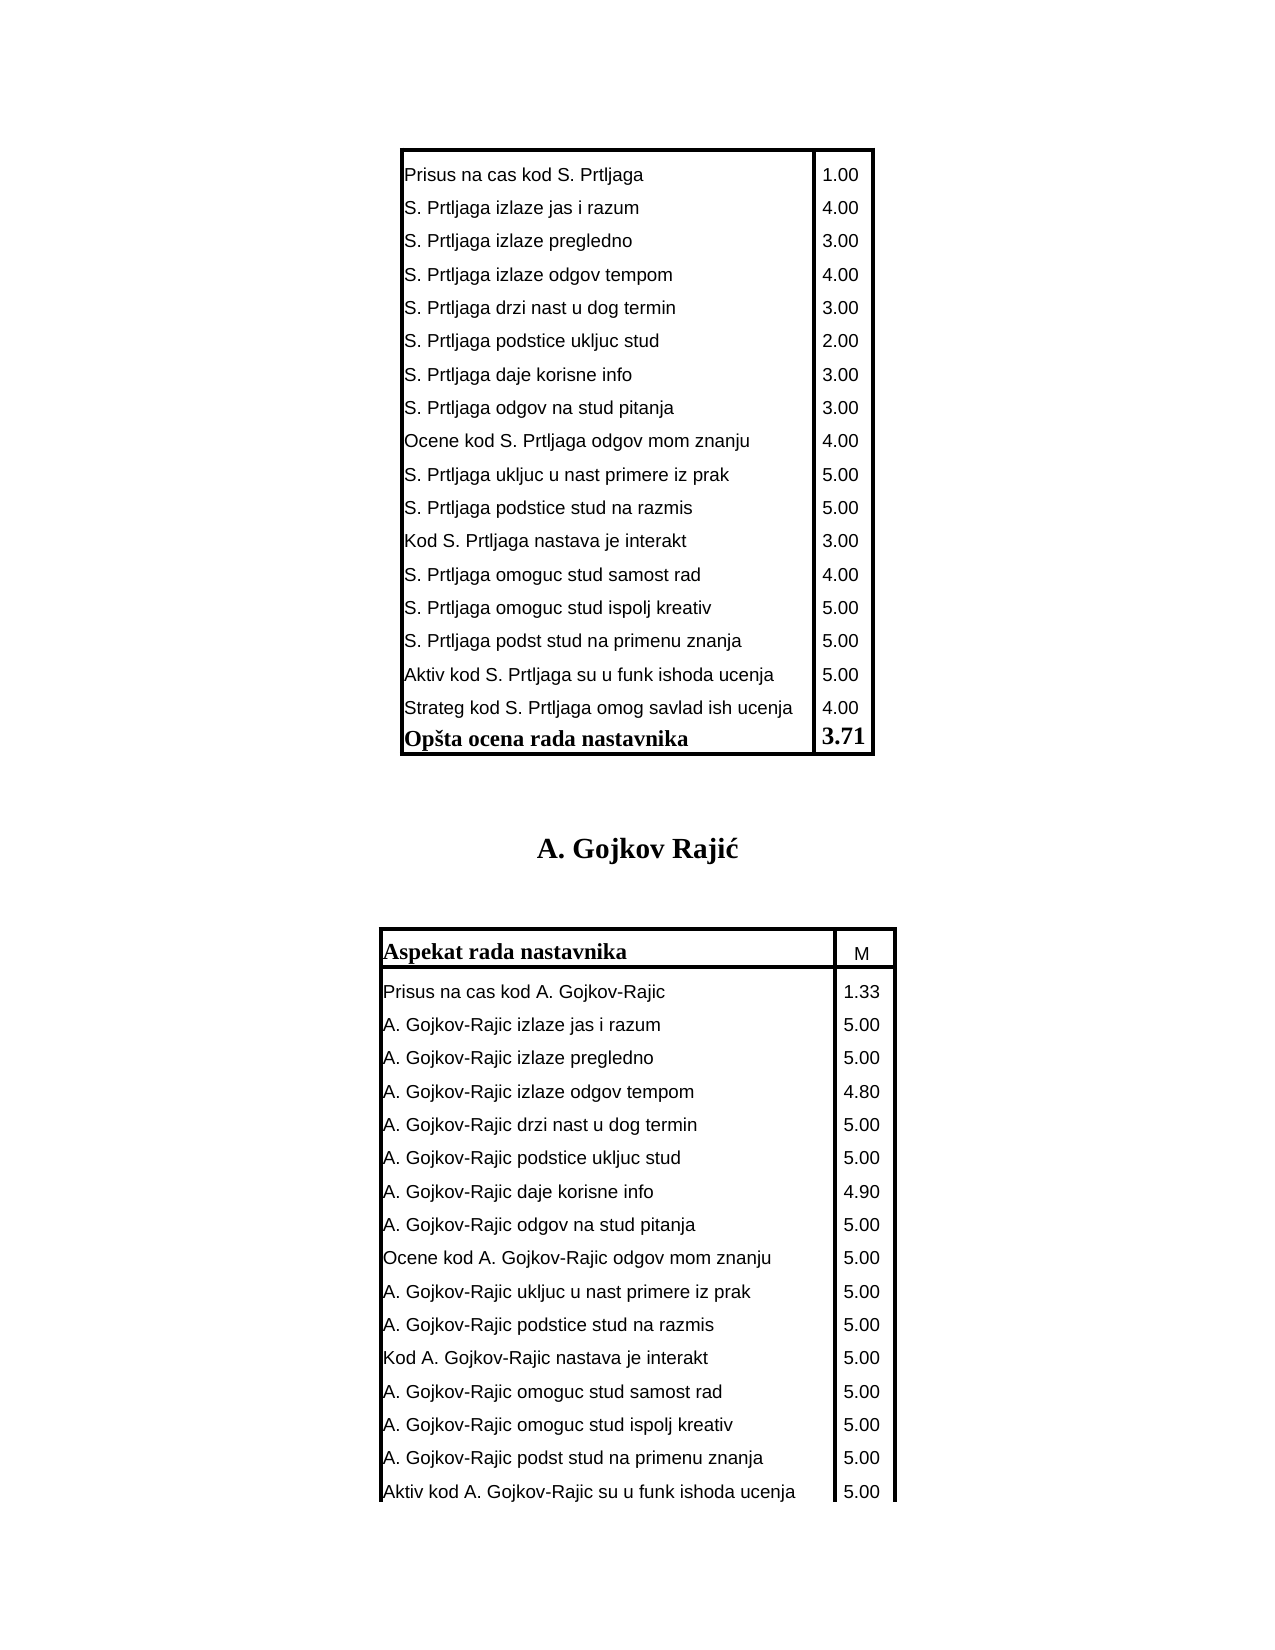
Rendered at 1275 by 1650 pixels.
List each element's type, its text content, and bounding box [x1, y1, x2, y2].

table_cell 5.00 [837, 1035, 893, 1069]
table_cell 1.33 [837, 969, 893, 1002]
table_cell Strateg kod S. Prtljaga omog savlad ish ucenja [404, 685, 812, 718]
table_cell S. Prtljaga odgov na stud pitanja [404, 385, 812, 418]
table_cell 3.00 [816, 385, 871, 418]
table_cell S. Prtljaga izlaze jas i razum [404, 185, 812, 218]
table_header Aspekat rada nastavnika [383, 931, 833, 964]
table_cell A. Gojkov-Rajic podstice ukljuc stud [383, 1135, 833, 1169]
table_cell 5.00 [837, 1302, 893, 1335]
table_cell S. Prtljaga omoguc stud samost rad [404, 552, 812, 585]
table_cell 5.00 [816, 585, 871, 618]
table_cell 5.00 [837, 1369, 893, 1402]
table_cell 1.00 [816, 152, 871, 185]
table_cell Aktiv kod A. Gojkov-Rajic su u funk ishoda ucenja [383, 1469, 833, 1502]
table_cell 5.00 [837, 1135, 893, 1169]
table_cell A. Gojkov-Rajic omoguc stud samost rad [383, 1369, 833, 1402]
table_cell S. Prtljaga ukljuc u nast primere iz prak [404, 452, 812, 485]
table_cell 3.88 [816, 719, 871, 752]
table_cell 5.00 [816, 652, 871, 685]
table_cell 4.00 [816, 252, 871, 285]
table_cell Prisus na cas kod S. Prtljaga [404, 152, 812, 185]
table_cell 5.00 [816, 485, 871, 518]
table_cell S. Prtljaga daje korisne info [404, 352, 812, 385]
table_cell Prisus na cas kod A. Gojkov-Rajic [383, 969, 833, 1002]
table_cell 5.00 [837, 1235, 893, 1269]
table_cell 4.00 [816, 552, 871, 585]
table_cell Ocene kod S. Prtljaga odgov mom znanju [404, 419, 812, 452]
table_cell 5.00 [816, 619, 871, 652]
table_cell 3.00 [816, 219, 871, 252]
table_cell 5.00 [837, 1402, 893, 1435]
table_cell 3.00 [816, 352, 871, 385]
table_header M [837, 931, 893, 964]
table_cell 5.00 [816, 452, 871, 485]
table_cell A. Gojkov-Rajic izlaze odgov tempom [383, 1069, 833, 1102]
table_cell 4.00 [816, 419, 871, 452]
table_cell Aktiv kod S. Prtljaga su u funk ishoda ucenja [404, 652, 812, 685]
table_cell 5.00 [837, 1002, 893, 1035]
table_cell S. Prtljaga podstice ukljuc stud [404, 319, 812, 352]
table_cell 3.00 [816, 285, 871, 318]
table_cell A. Gojkov-Rajic ukljuc u nast primere iz prak [383, 1269, 833, 1302]
table_cell S. Prtljaga omoguc stud ispolj kreativ [404, 585, 812, 618]
table_cell 4.00 [816, 185, 871, 218]
table_cell Ocene kod A. Gojkov-Rajic odgov mom znanju [383, 1235, 833, 1269]
table_cell S. Prtljaga izlaze odgov tempom [404, 252, 812, 285]
table_cell A. Gojkov-Rajic podstice stud na razmis [383, 1302, 833, 1335]
table_cell Kod A. Gojkov-Rajic nastava je interakt [383, 1335, 833, 1369]
table_cell S. Prtljaga podstice stud na razmis [404, 485, 812, 518]
table_cell A. Gojkov-Rajic odgov na stud pitanja [383, 1202, 833, 1235]
table_cell A. Gojkov-Rajic omoguc stud ispolj kreativ [383, 1402, 833, 1435]
table_cell S. Prtljaga podst stud na primenu znanja [404, 619, 812, 652]
table_cell 5.00 [837, 1435, 893, 1469]
table_cell Kod S. Prtljaga nastava je interakt [404, 519, 812, 552]
table_cell 5.00 [837, 1469, 893, 1502]
table_cell A. Gojkov-Rajic drzi nast u dog termin [383, 1102, 833, 1135]
table_cell S. Prtljaga drzi nast u dog termin [404, 285, 812, 318]
table_cell 5.00 [837, 1202, 893, 1235]
text A. Gojkov Rajić [148, 831, 1127, 865]
table_cell 4.00 [816, 685, 871, 718]
table_cell 2.00 [816, 319, 871, 352]
table_cell 5.00 [837, 1335, 893, 1369]
table_cell 5.00 [837, 1102, 893, 1135]
table_cell A. Gojkov-Rajic podst stud na primenu znanja [383, 1435, 833, 1469]
table_cell 4.90 [837, 1169, 893, 1202]
table_cell 3.00 [816, 519, 871, 552]
table_cell A. Gojkov-Rajic izlaze pregledno [383, 1035, 833, 1069]
table_cell 4.80 [837, 1069, 893, 1102]
table_cell A. Gojkov-Rajic izlaze jas i razum [383, 1002, 833, 1035]
table_cell S. Prtljaga izlaze pregledno [404, 219, 812, 252]
table_cell 5.00 [837, 1269, 893, 1302]
table_cell A. Gojkov-Rajic daje korisne info [383, 1169, 833, 1202]
table_cell Opšta ocena rada nastavnika [404, 719, 812, 752]
